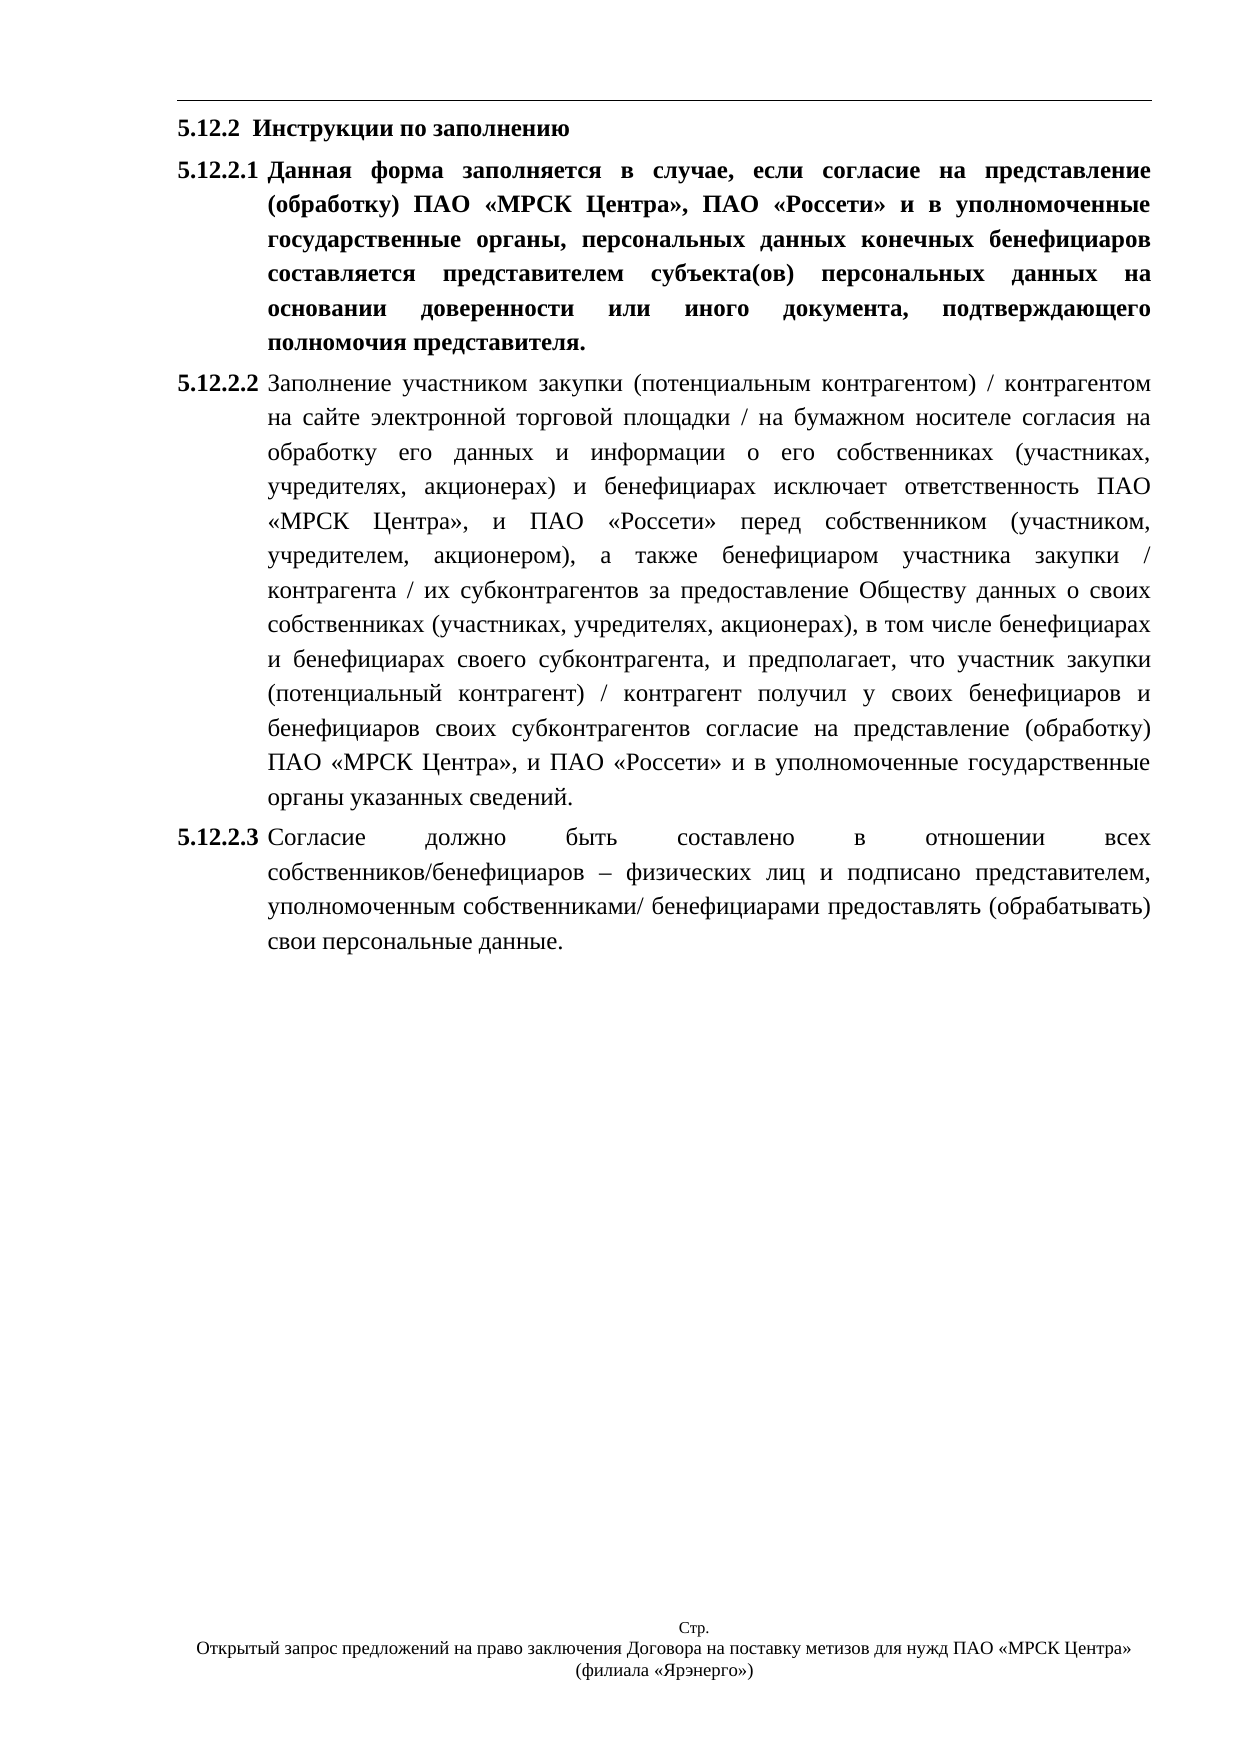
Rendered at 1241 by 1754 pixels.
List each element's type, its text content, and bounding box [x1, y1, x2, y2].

list Согласие должно быть составлено в отношении всех собственников/бенефициаров – физических лиц и подписано представителем, уполномоченным собственниками/ бенефициарами предоставлять (обрабатывать) свои персональные данные. [177, 822, 1152, 954]
list Заполнение участником закупки (потенциальным контрагентом) / контрагентом на сайте электронной торговой площадки / на бумажном носителе согласия на обработку его данных и информации о его собственниках (участниках, учредителях, акционерах) и бенефициарах исключает ответственность ПАО «МРСК Центра», и ПАО «Россети» перед собственником (участником, учредителем, акционером), а также бенефициаром участника закупки / контрагента / их субконтрагентов за предоставление Обществу данных о своих собственниках (участниках, учредителях, акционерах), в том числе бенефициарах и бенефициарах своего субконтрагента, и предполагает, что участник закупки (потенциальный контрагент) / контрагент получил у своих бенефициаров и бенефициаров своих субконтрагентов согласие на представление (обработку) ПАО «МРСК Центра», и ПАО «Россети» и в уполномоченные государственные органы указанных сведений. [177, 368, 1152, 810]
list Данная форма заполняется в случае, если согласие на представление (обработку) ПАО «МРСК Центра», ПАО «Россети» и в уполномоченные государственные органы, персональных данных конечных бенефициаров составляется представителем субъекта(ов) персональных данных на основании доверенности или иного документа, подтверждающего полномочия представителя. [177, 155, 1152, 356]
subtitle Инструкции по заполнению [177, 113, 1152, 142]
